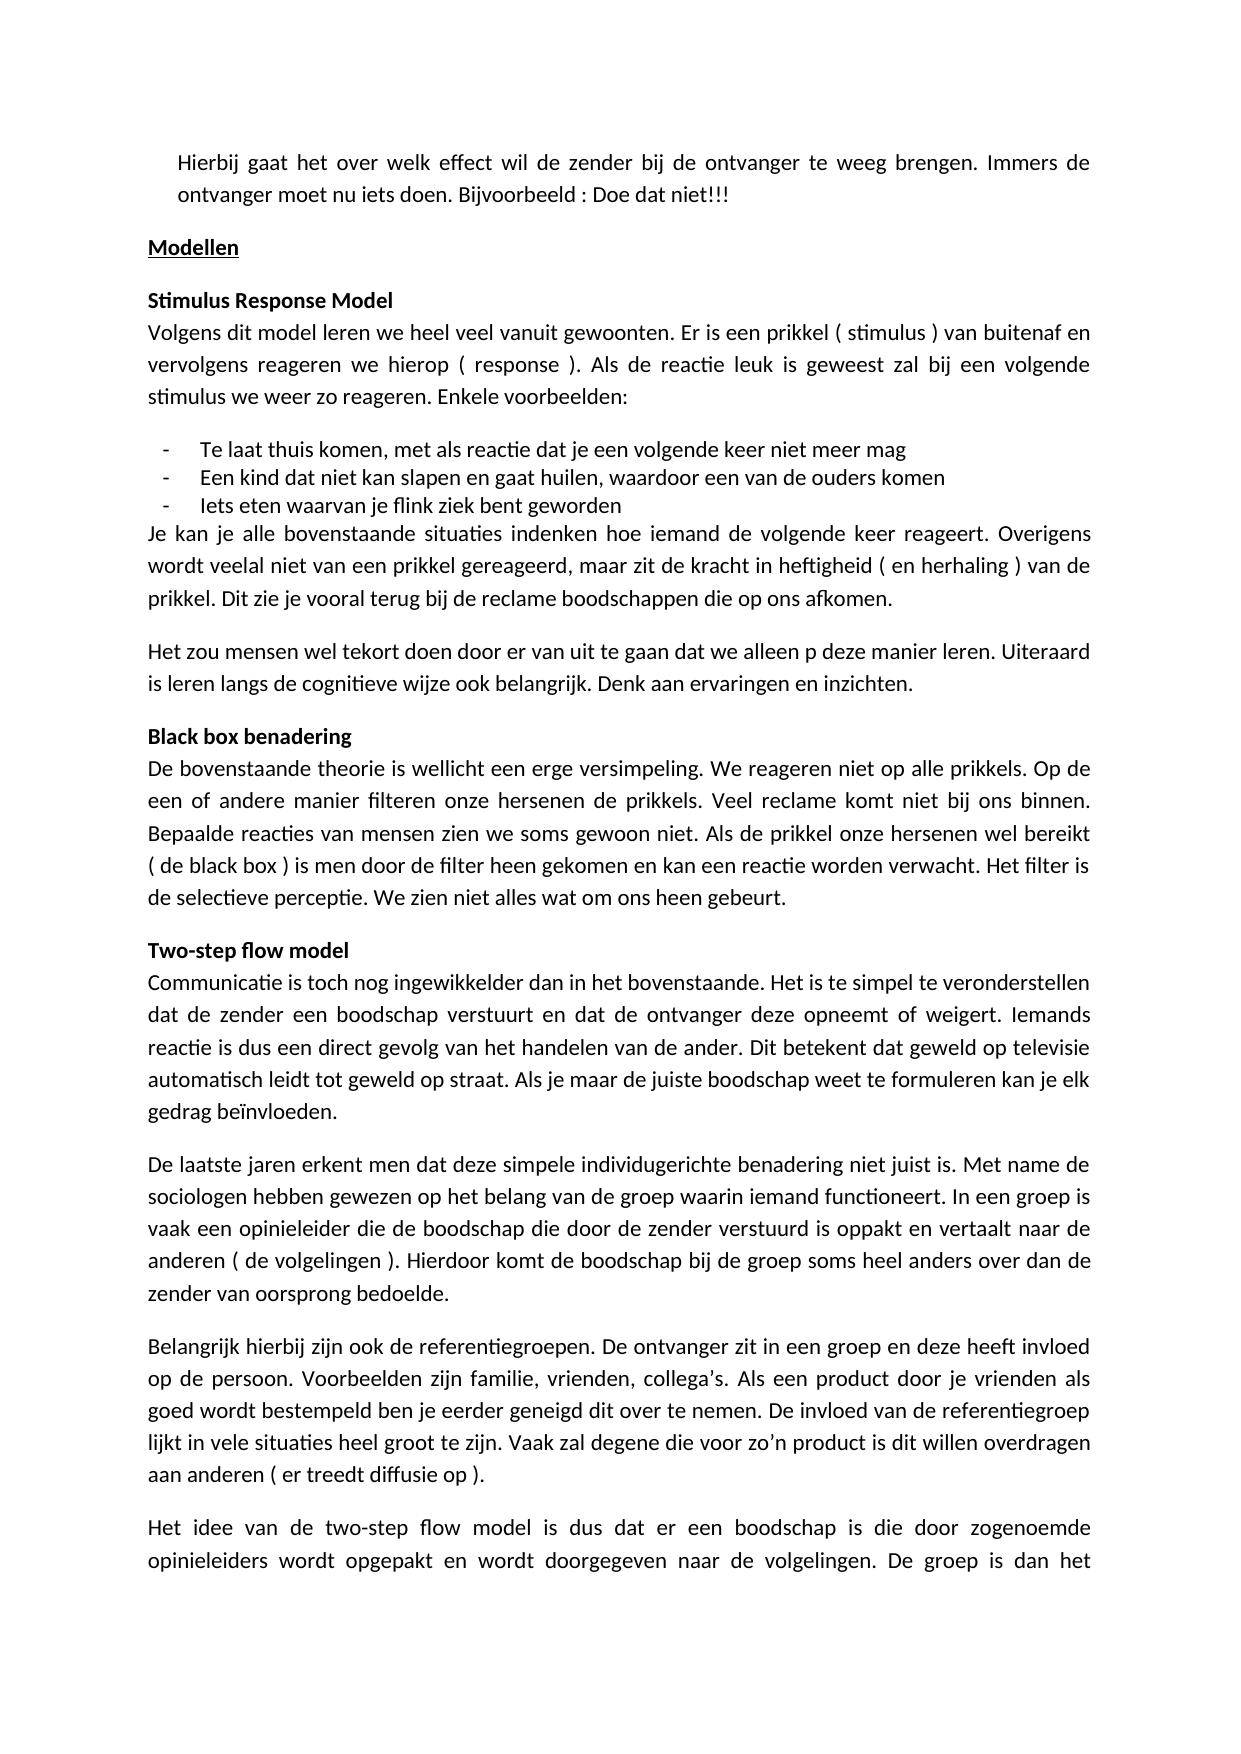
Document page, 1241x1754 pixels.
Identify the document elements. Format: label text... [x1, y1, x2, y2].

text De bovenstaande theorie is wellicht een erge versimpeling. We reageren niet op alle prikkels. Op de een of andere manier filteren onze hersenen de prikkels. Veel reclame komt niet bij ons binnen. Bepaalde reacties van mensen zien we soms gewoon niet. Als de prikkel onze hersenen wel bereikt ( de black box ) is men door de filter heen gekomen en kan een reactie worden verwacht. Het filter is de selectieve perceptie. We zien niet alles wat om ons heen gebeurt. [148, 754, 1093, 911]
text Black box benadering [148, 722, 1093, 750]
text Stimulus Response Model [148, 286, 1093, 314]
list Te laat thuis komen, met als reactie dat je een volgende keer niet meer mag [162, 435, 1093, 463]
text De laatste jaren erkent men dat deze simpele individugerichte benadering niet juist is. Met name de sociologen hebben gewezen op het belang van de groep waarin iemand functioneert. In een groep is vaak een opinieleider die de boodschap die door de zender verstuurd is oppakt en vertaalt naar de anderen ( de volgelingen ). Hierdoor komt de boodschap bij de groep soms heel anders over dan de zender van oorsprong bedoelde. [148, 1150, 1093, 1307]
text Modellen [148, 233, 1093, 261]
text Belangrijk hierbij zijn ook de referentiegroepen. De ontvanger zit in een groep en deze heeft invloed op de persoon. Voorbeelden zijn familie, vrienden, collega’s. Als een product door je vrienden als goed wordt bestempeld ben je eerder geneigd dit over te nemen. De invloed van de referentiegroep lijkt in vele situaties heel groot te zijn. Vaak zal degene die voor zo’n product is dit willen overdragen aan anderen ( er treedt diffusie op ). [148, 1332, 1093, 1488]
text Volgens dit model leren we heel veel vanuit gewoonten. Er is een prikkel ( stimulus ) van buitenaf en vervolgens reageren we hierop ( response ). Als de reactie leuk is geweest zal bij een volgende stimulus we weer zo reageren. Enkele voorbeelden: [148, 318, 1093, 410]
text Je kan je alle bovenstaande situaties indenken hoe iemand de volgende keer reageert. Overigens wordt veelal niet van een prikkel gereageerd, maar zit de kracht in heftigheid ( en herhaling ) van de prikkel. Dit zie je vooral terug bij de reclame boodschappen die op ons afkomen. [148, 519, 1093, 612]
list Iets eten waarvan je flink ziek bent geworden [162, 491, 1093, 519]
text Communicatie is toch nog ingewikkelder dan in het bovenstaande. Het is te simpel te veronderstellen dat de zender een boodschap verstuurt en dat de ontvanger deze opneemt of weigert. Iemands reactie is dus een direct gevolg van het handelen van de ander. Dit betekent dat geweld op televisie automatisch leidt tot geweld op straat. Als je maar de juiste boodschap weet te formuleren kan je elk gedrag beïnvloeden. [148, 968, 1093, 1125]
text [148, 1513, 1093, 1574]
list Een kind dat niet kan slapen en gaat huilen, waardoor een van de ouders komen [162, 463, 1093, 491]
text Het zou mensen wel tekort doen door er van uit te gaan dat we alleen p deze manier leren. Uiteraard is leren langs de cognitieve wijze ook belangrijk. Denk aan ervaringen en inzichten. [148, 637, 1093, 697]
text Two-step flow model [148, 936, 1093, 964]
text Hierbij gaat het over welk effect wil de zender bij de ontvanger te weeg brengen. Immers de ontvanger moet nu iets doen. Bijvoorbeeld : Doe dat niet!!! [177, 148, 1093, 208]
